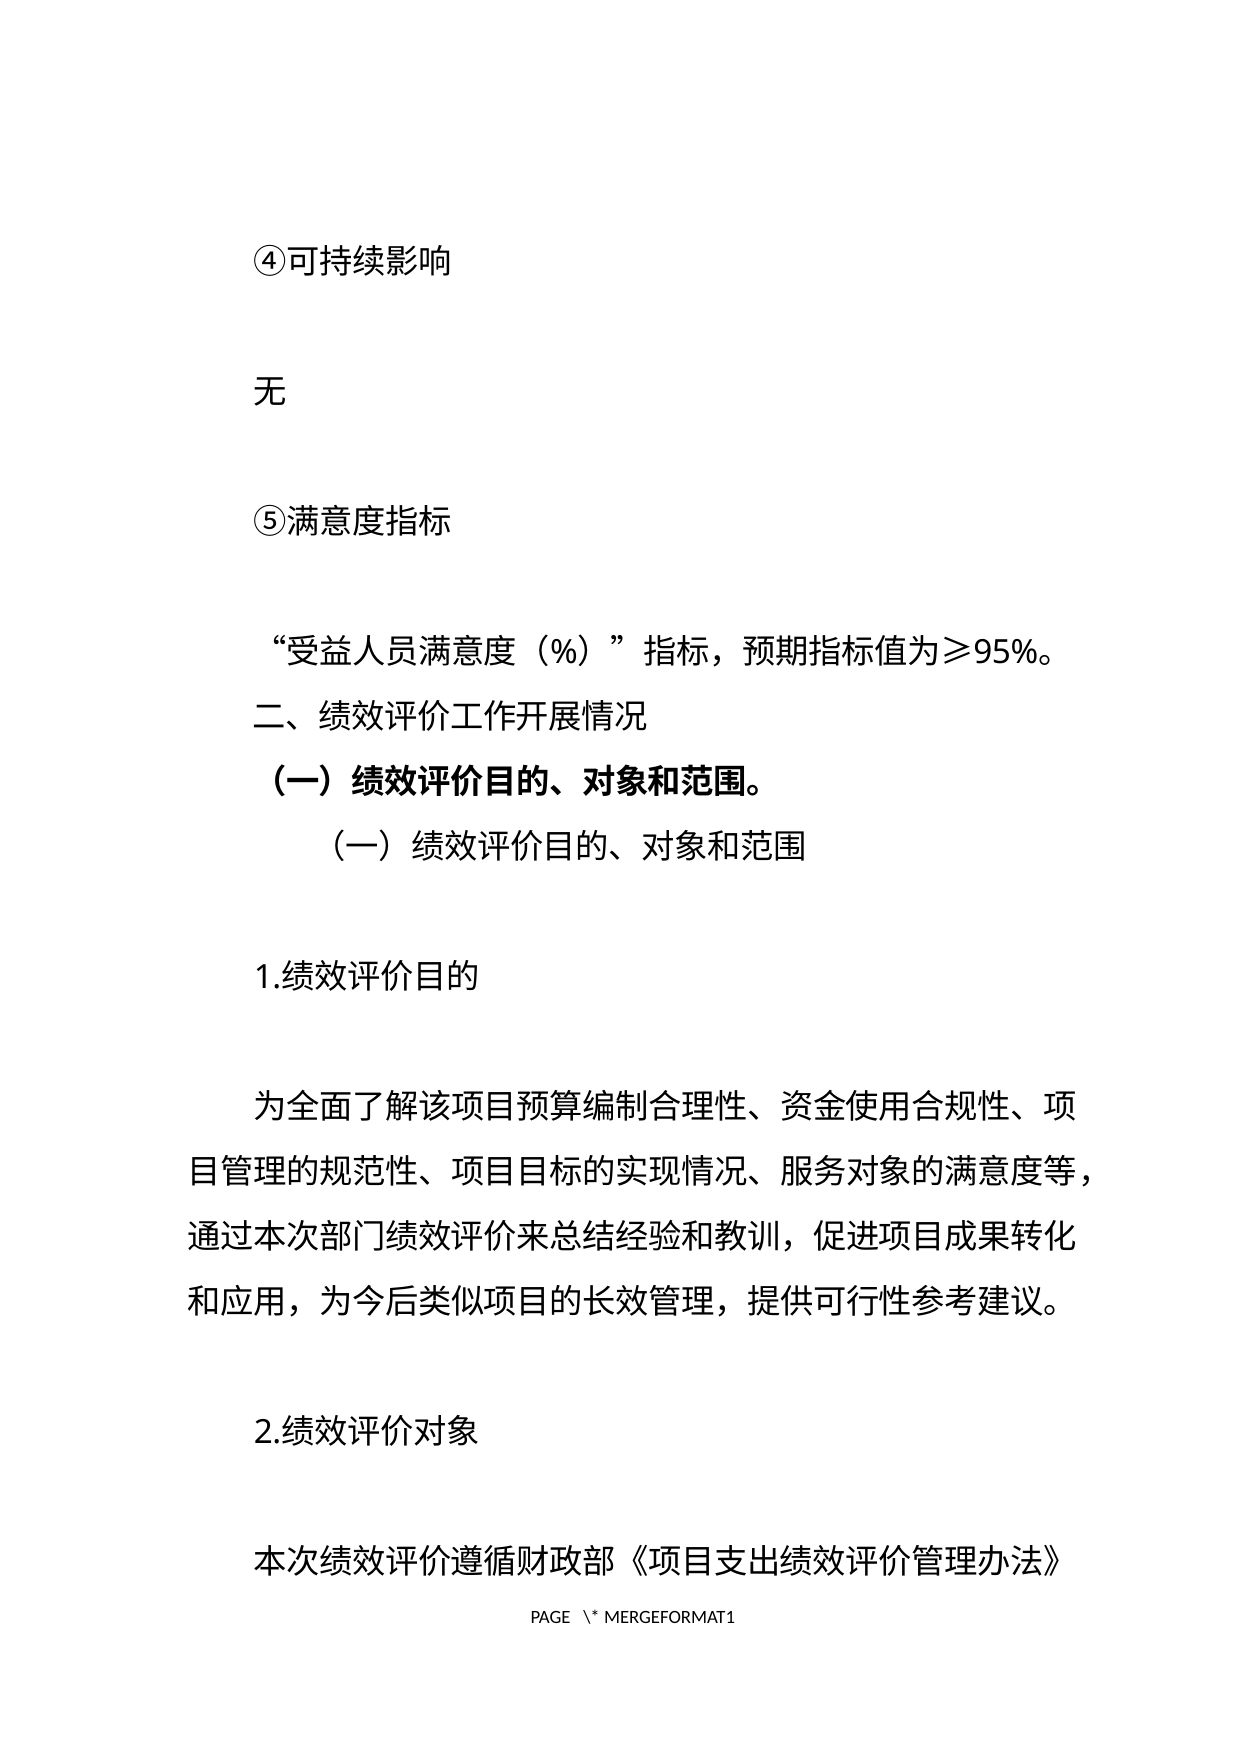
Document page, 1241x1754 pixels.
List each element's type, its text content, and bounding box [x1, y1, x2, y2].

text 二、绩效评价工作开展情况 [187, 682, 1078, 747]
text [187, 162, 1078, 682]
text （一）绩效评价目的、对象和范围。 [187, 747, 1078, 812]
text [187, 812, 1078, 1592]
